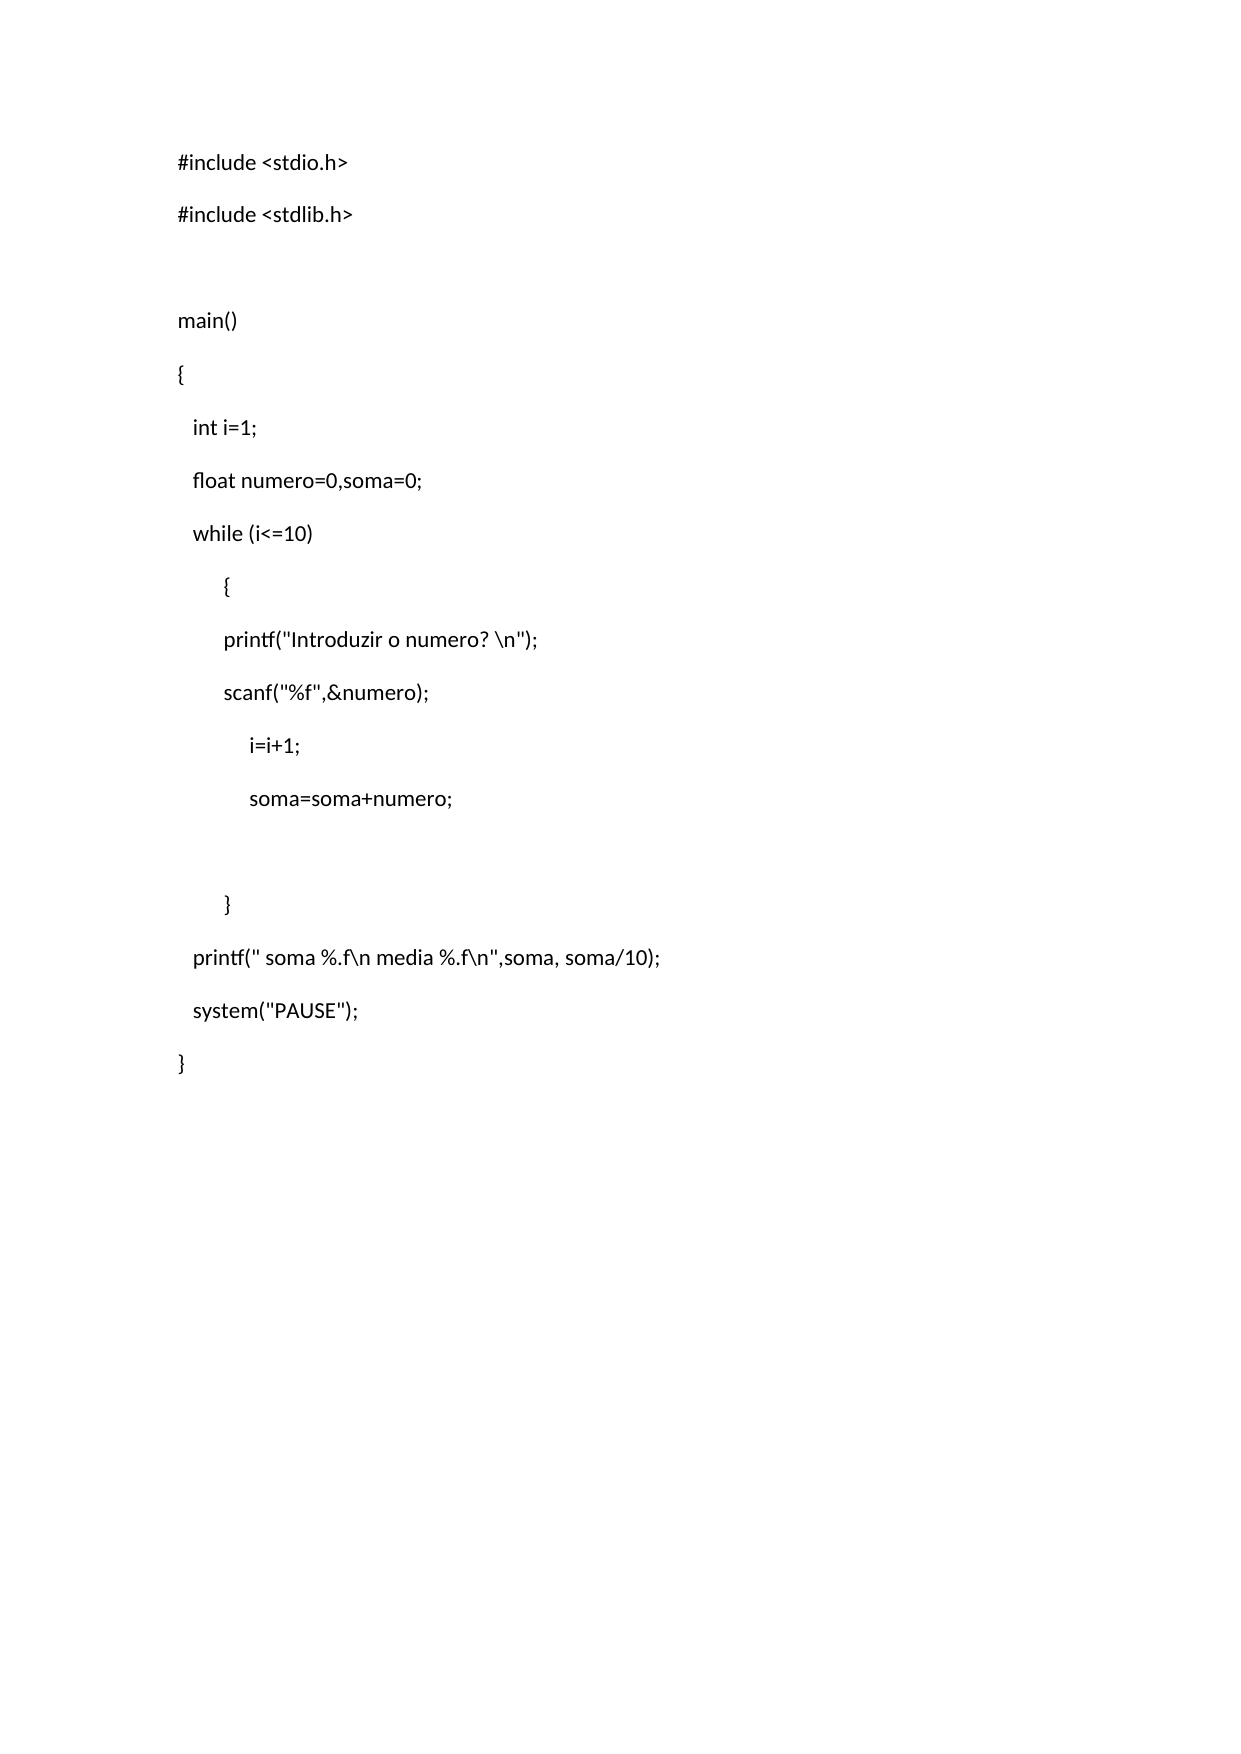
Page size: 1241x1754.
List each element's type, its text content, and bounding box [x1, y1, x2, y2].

text system("PAUSE"); [177, 996, 1063, 1024]
text main() [177, 307, 1063, 335]
text printf(" soma %.f\n media %.f\n",soma, soma/10); [177, 943, 1063, 971]
text { [177, 572, 1063, 600]
text { [177, 360, 1063, 388]
text #include <stdlib.h> [177, 201, 1063, 229]
text printf("Introduzir o numero? \n"); [177, 625, 1063, 653]
text while (i<=10) [177, 519, 1063, 547]
text soma=soma+numero; [177, 784, 1063, 812]
text scanf("%f",&numero); [177, 678, 1063, 706]
text #include <stdio.h> [177, 148, 1063, 176]
text float numero=0,soma=0; [177, 466, 1063, 494]
text int i=1; [177, 413, 1063, 441]
text } [177, 890, 1063, 918]
text } [177, 1049, 1063, 1077]
text i=i+1; [177, 731, 1063, 759]
